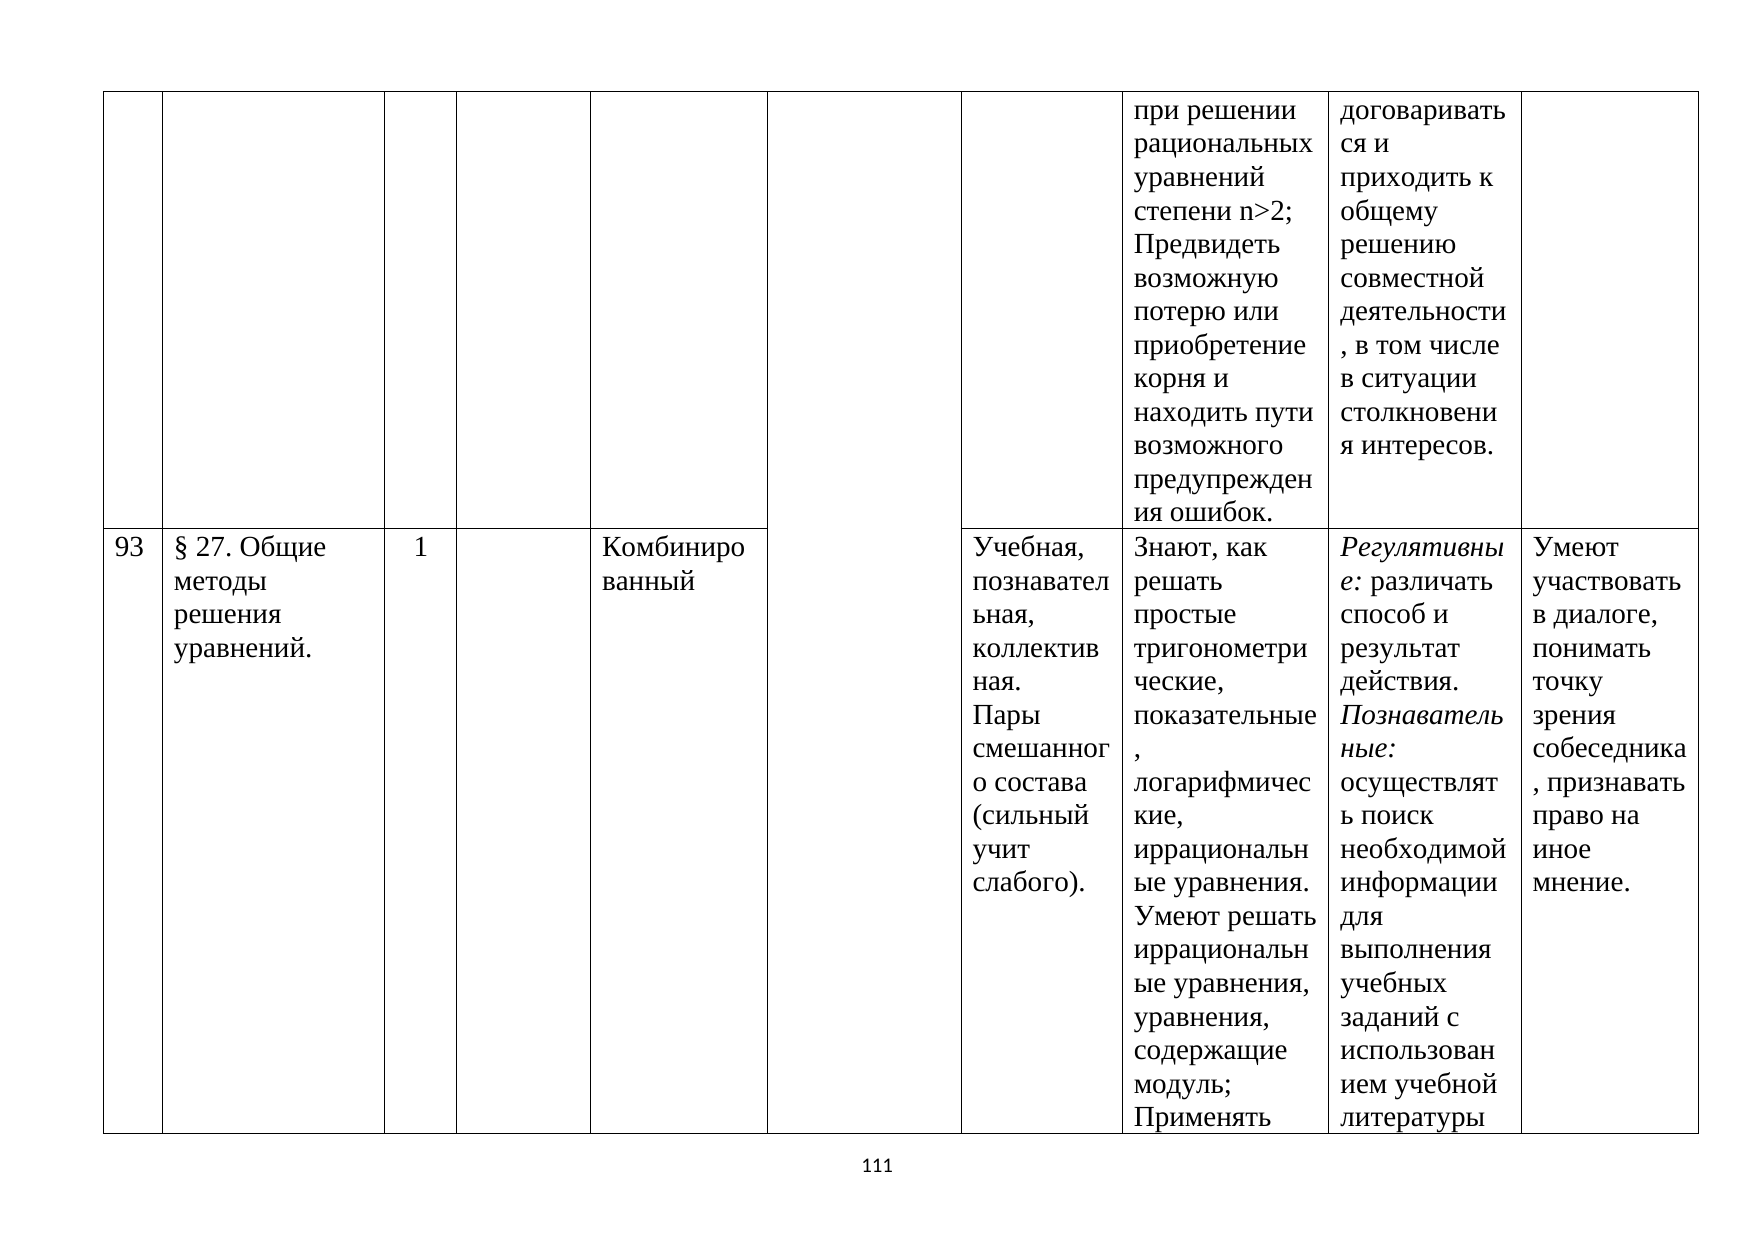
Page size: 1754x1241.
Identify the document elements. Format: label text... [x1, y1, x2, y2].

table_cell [1522, 92, 1698, 528]
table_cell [1329, 529, 1521, 1133]
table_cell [1522, 529, 1698, 1133]
table_cell 92 [104, 92, 162, 528]
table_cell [591, 92, 767, 528]
table_cell Комбинированный [591, 529, 767, 1133]
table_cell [1123, 92, 1328, 528]
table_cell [163, 92, 384, 528]
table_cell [1123, 529, 1328, 1133]
table_cell [457, 92, 590, 528]
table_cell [1329, 92, 1521, 528]
table_cell [457, 529, 590, 1133]
table_cell 1 [385, 92, 456, 528]
table_cell 93 [104, 529, 162, 1133]
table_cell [163, 529, 384, 1133]
table_cell 1 [385, 529, 456, 1133]
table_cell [962, 92, 1122, 528]
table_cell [962, 529, 1122, 1133]
